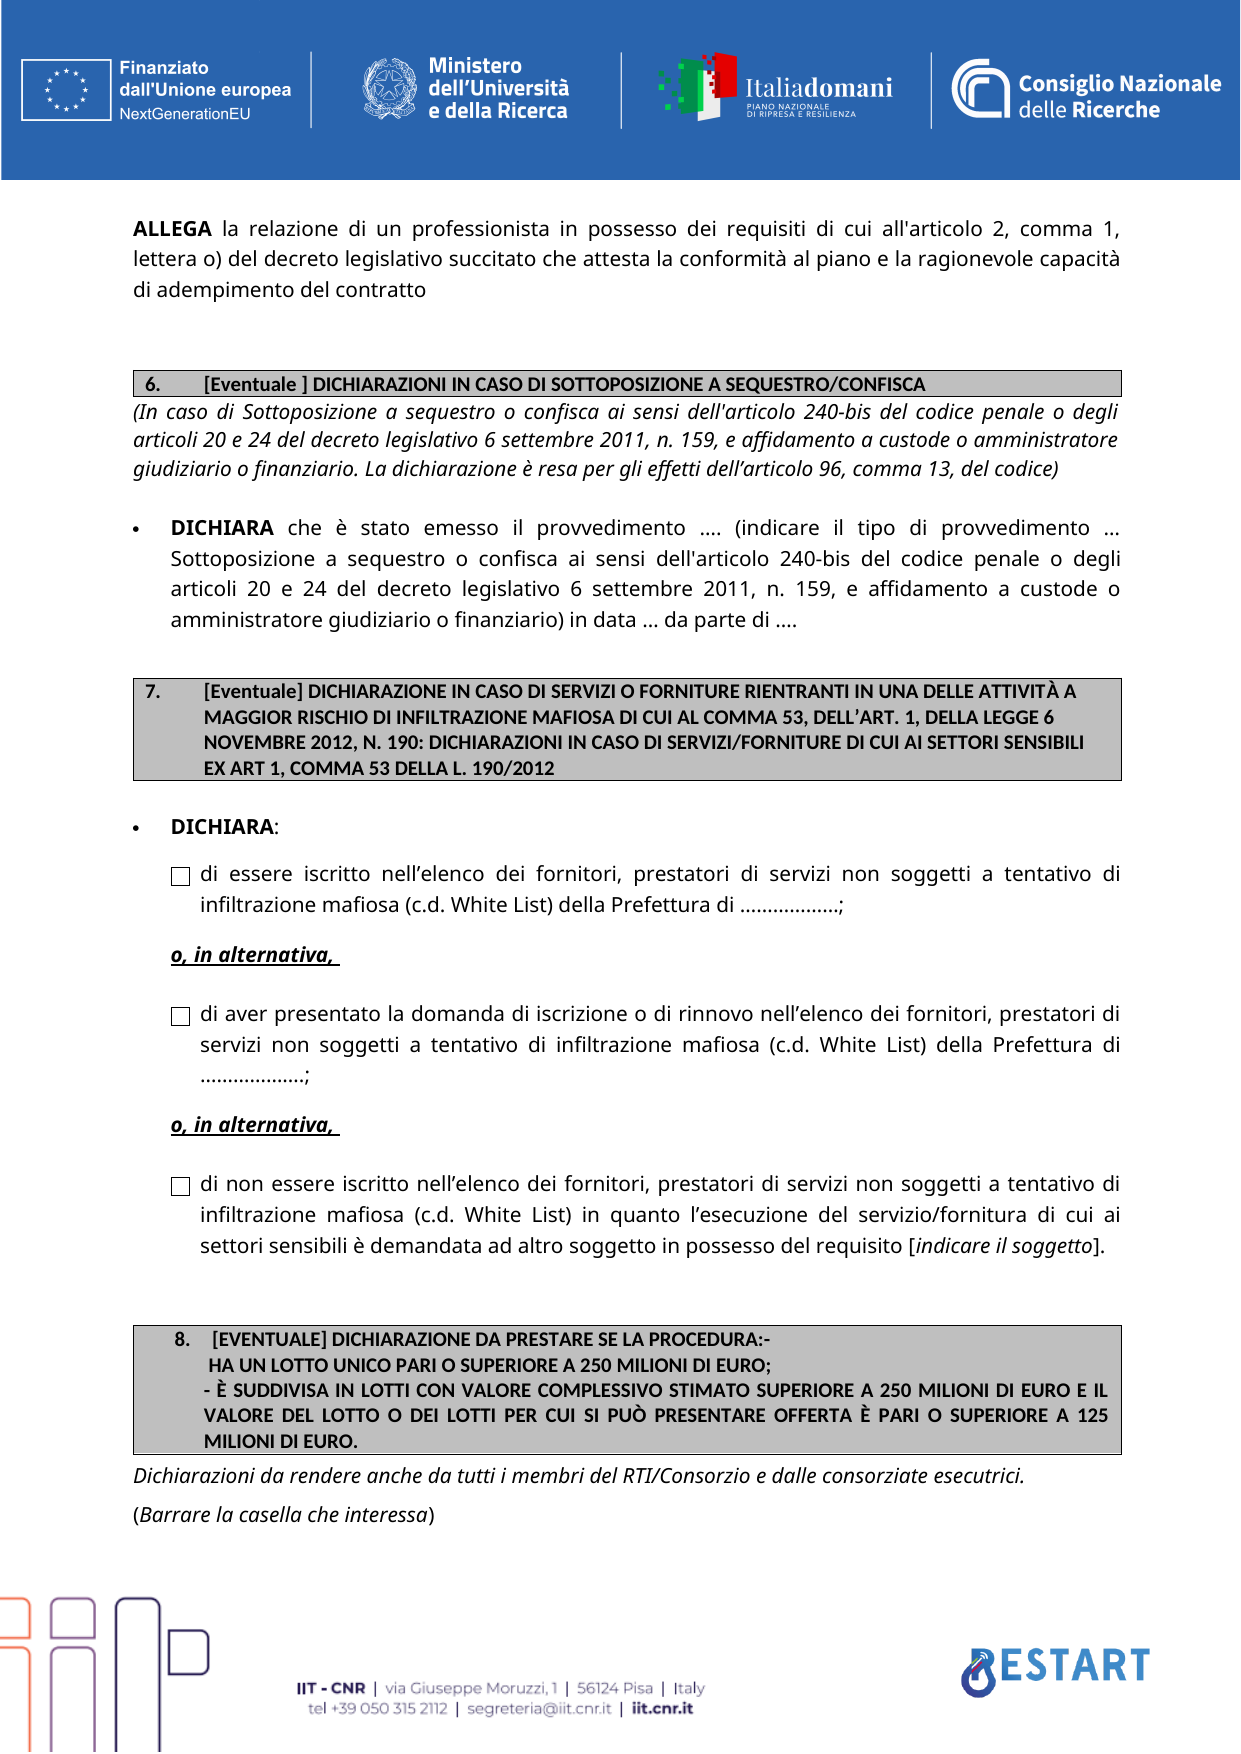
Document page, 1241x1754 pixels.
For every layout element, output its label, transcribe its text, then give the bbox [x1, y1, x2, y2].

list DICHIARA che è stato emesso il provvedimento …. (indicare il tipo di provvedimento … Sottoposizione a sequestro o confisca ai sensi dell'articolo 240-bis del codice penale o degli articoli 20 e 24 del decreto legislativo 6 settembre 2011, n. 159, e affidamento a custode o amministratore giudiziario o finanziario) in data … da parte di …. [133, 513, 1122, 633]
list di aver presentato la domanda di iscrizione o di rinnovo nell’elenco dei fornitori, prestatori di servizi non soggetti a tentativo di infiltrazione mafiosa (c.d. White List) della Prefettura di ……………….; [170, 999, 1122, 1089]
table_header [Eventuale ] DICHIARAZIONI IN CASO DI SOTTOPOSIZIONE A SEQUESTRO/CONFISCA [134, 371, 1121, 396]
text ALLEGA la relazione di un professionista in possesso dei requisiti di cui all'articolo 2, comma 1, lettera o) del decreto legislativo succitato che attesta la conformità al piano e la ragionevole capacità di adempimento del contratto [133, 214, 1122, 303]
text o, in alternativa, [170, 937, 1122, 968]
picture [931, 1604, 1176, 1736]
table_header [EVENTUALE] DICHIARAZIONE DA PRESTARE SE LA PROCEDURA:- HA UN LOTTO UNICO PARI O SUPERIORE A 250 MILIONI DI EURO; - È SUDDIVISA IN LOTTI CON VALORE COMPLESSIVO STIMATO SUPERIORE A 250 MILIONI DI EURO E IL VALORE DEL LOTTO O DEI LOTTI PER CUI SI PUÒ PRESENTARE OFFERTA È PARI O SUPERIORE A 125 MILIONI DI EURO. [134, 1326, 1121, 1453]
list DICHIARA: [133, 812, 1122, 841]
text di essere iscritto nell’elenco dei fornitori, prestatori di servizi non soggetti a tentativo di infiltrazione mafiosa (c.d. White List) della Prefettura di ………………; [170, 859, 1122, 918]
table_header [Eventuale] DICHIARAZIONE IN CASO DI SERVIZI O FORNITURE RIENTRANTI IN UNA DELLE ATTIVITÀ A MAGGIOR RISCHIO DI INFILTRAZIONE MAFIOSA DI CUI AL COMMA 53, DELL’ART. 1, DELLA LEGGE 6 NOVEMBRE 2012, N. 190: DICHIARAZIONI IN CASO DI SERVIZI/FORNITURE DI CUI AI SETTORI SENSIBILI EX ART 1, COMMA 53 DELLA L. 190/2012 [134, 679, 1121, 780]
list (Barrare la casella che interessa) [133, 1500, 1122, 1528]
picture [1, 0, 1241, 180]
text Dichiarazioni da rendere anche da tutti i membri del RTI/Consorzio e dalle consorziate esecutrici. [133, 1461, 1122, 1489]
text o, in alternativa, [170, 1108, 1122, 1139]
list (In caso di Sottoposizione a sequestro o confisca ai sensi dell'articolo 240-bis del codice penale o degli articoli 20 e 24 del decreto legislativo 6 settembre 2011, n. 159, e affidamento a custode o amministratore giudiziario o finanziario. La dichiarazione è resa per gli effetti dell’articolo 96, comma 13, del codice) [133, 397, 1122, 482]
list di non essere iscritto nell’elenco dei fornitori, prestatori di servizi non soggetti a tentativo di infiltrazione mafiosa (c.d. White List) in quanto l’esecuzione del servizio/fornitura di cui ai settori sensibili è demandata ad altro soggetto in possesso del requisito [indicare il soggetto]. [170, 1169, 1122, 1259]
